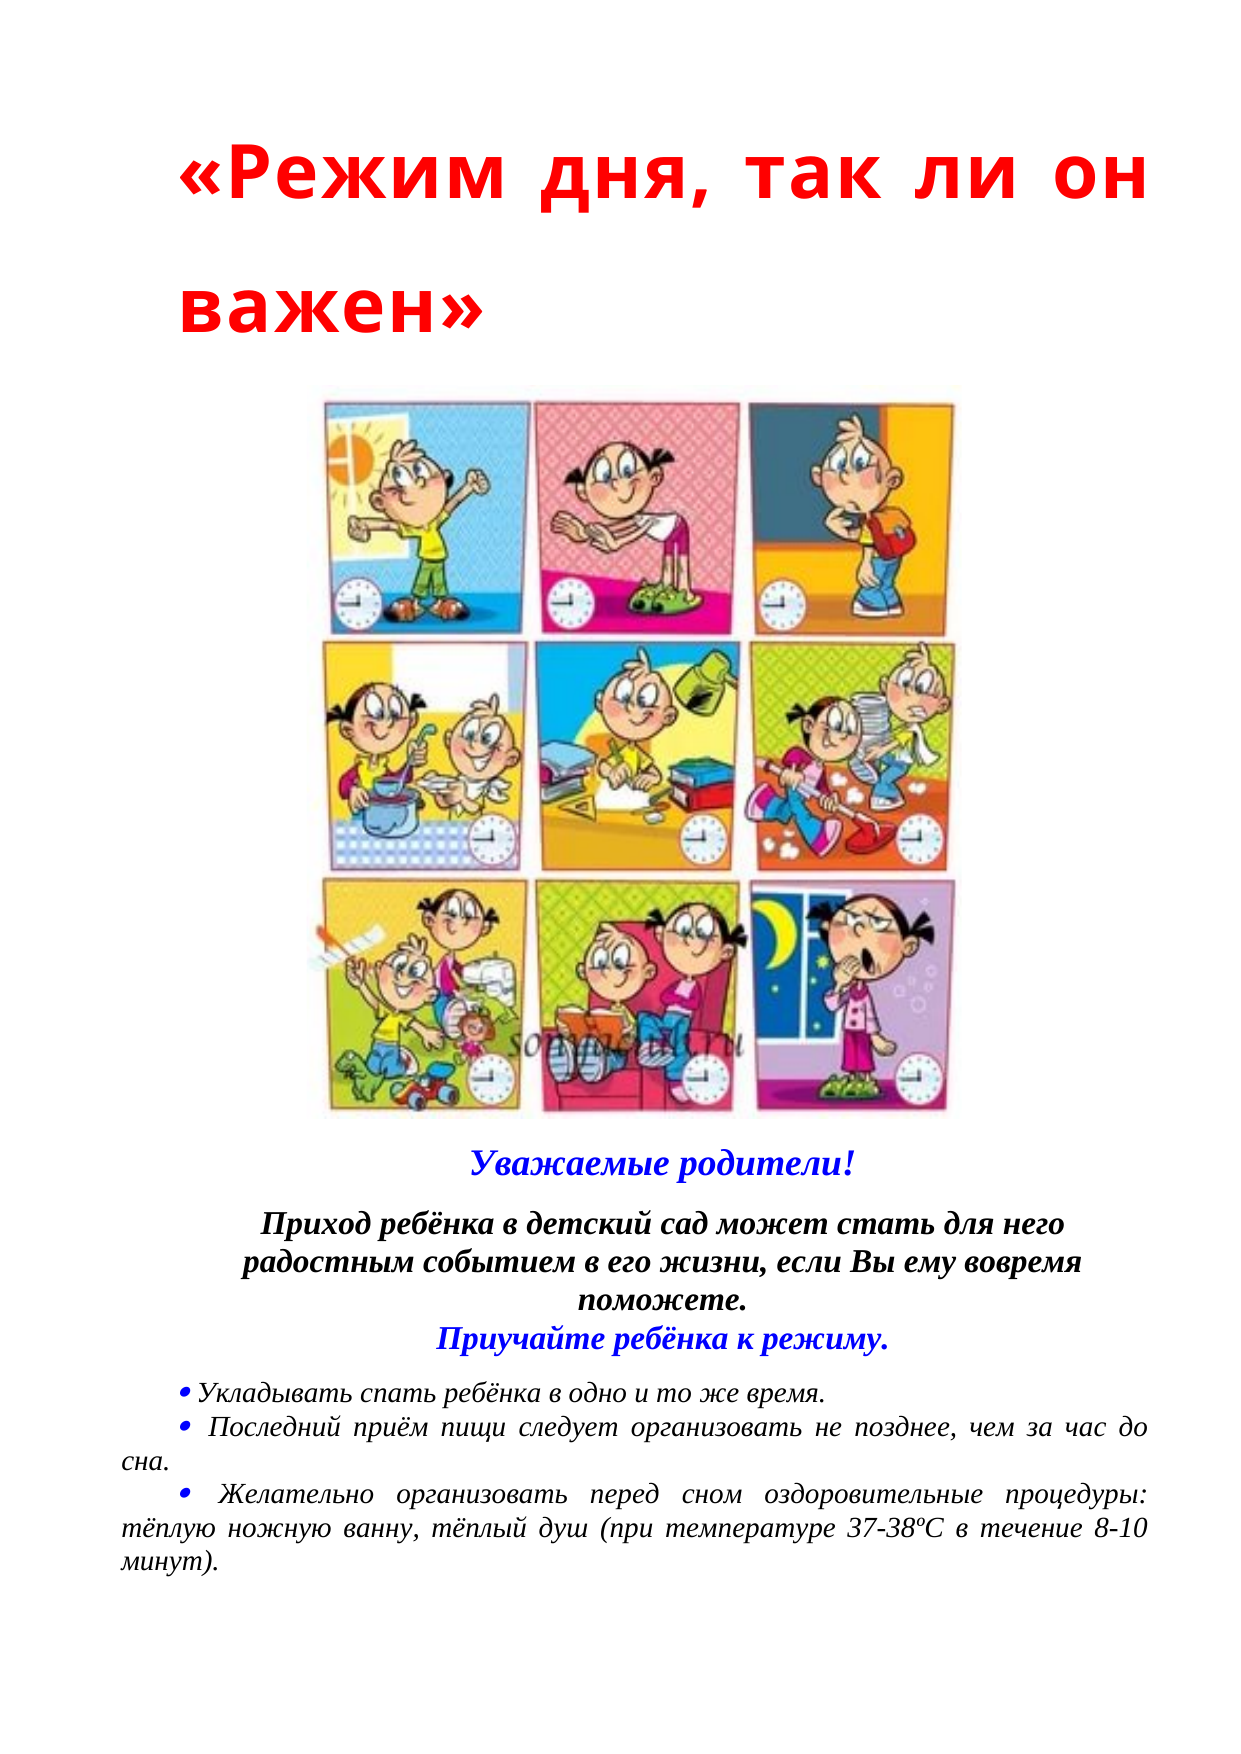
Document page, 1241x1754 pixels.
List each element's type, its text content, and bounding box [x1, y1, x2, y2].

text Уважаемые родители! [177, 1141, 1152, 1184]
text Приход ребёнка в детский сад может стать для него радостным событием в его жизни, если Вы ему вовремя поможете. [177, 1203, 1152, 1318]
text «Режим дня, так ли он важен» [177, 118, 1152, 386]
list Укладывать спать ребёнка в одно и то же время. [121, 1375, 1152, 1409]
text Приучайте ребёнка к режиму. [121, 1318, 1152, 1356]
list Последний приём пищи следует организовать не позднее, чем за час до сна. [121, 1409, 1152, 1476]
list Желательно организовать перед сном оздоровительные процедуры: тёплую ножную ванну, тёплый душ (при температуре 37-38ºС в течение минут). [121, 1476, 1152, 1577]
picture [306, 385, 962, 1119]
